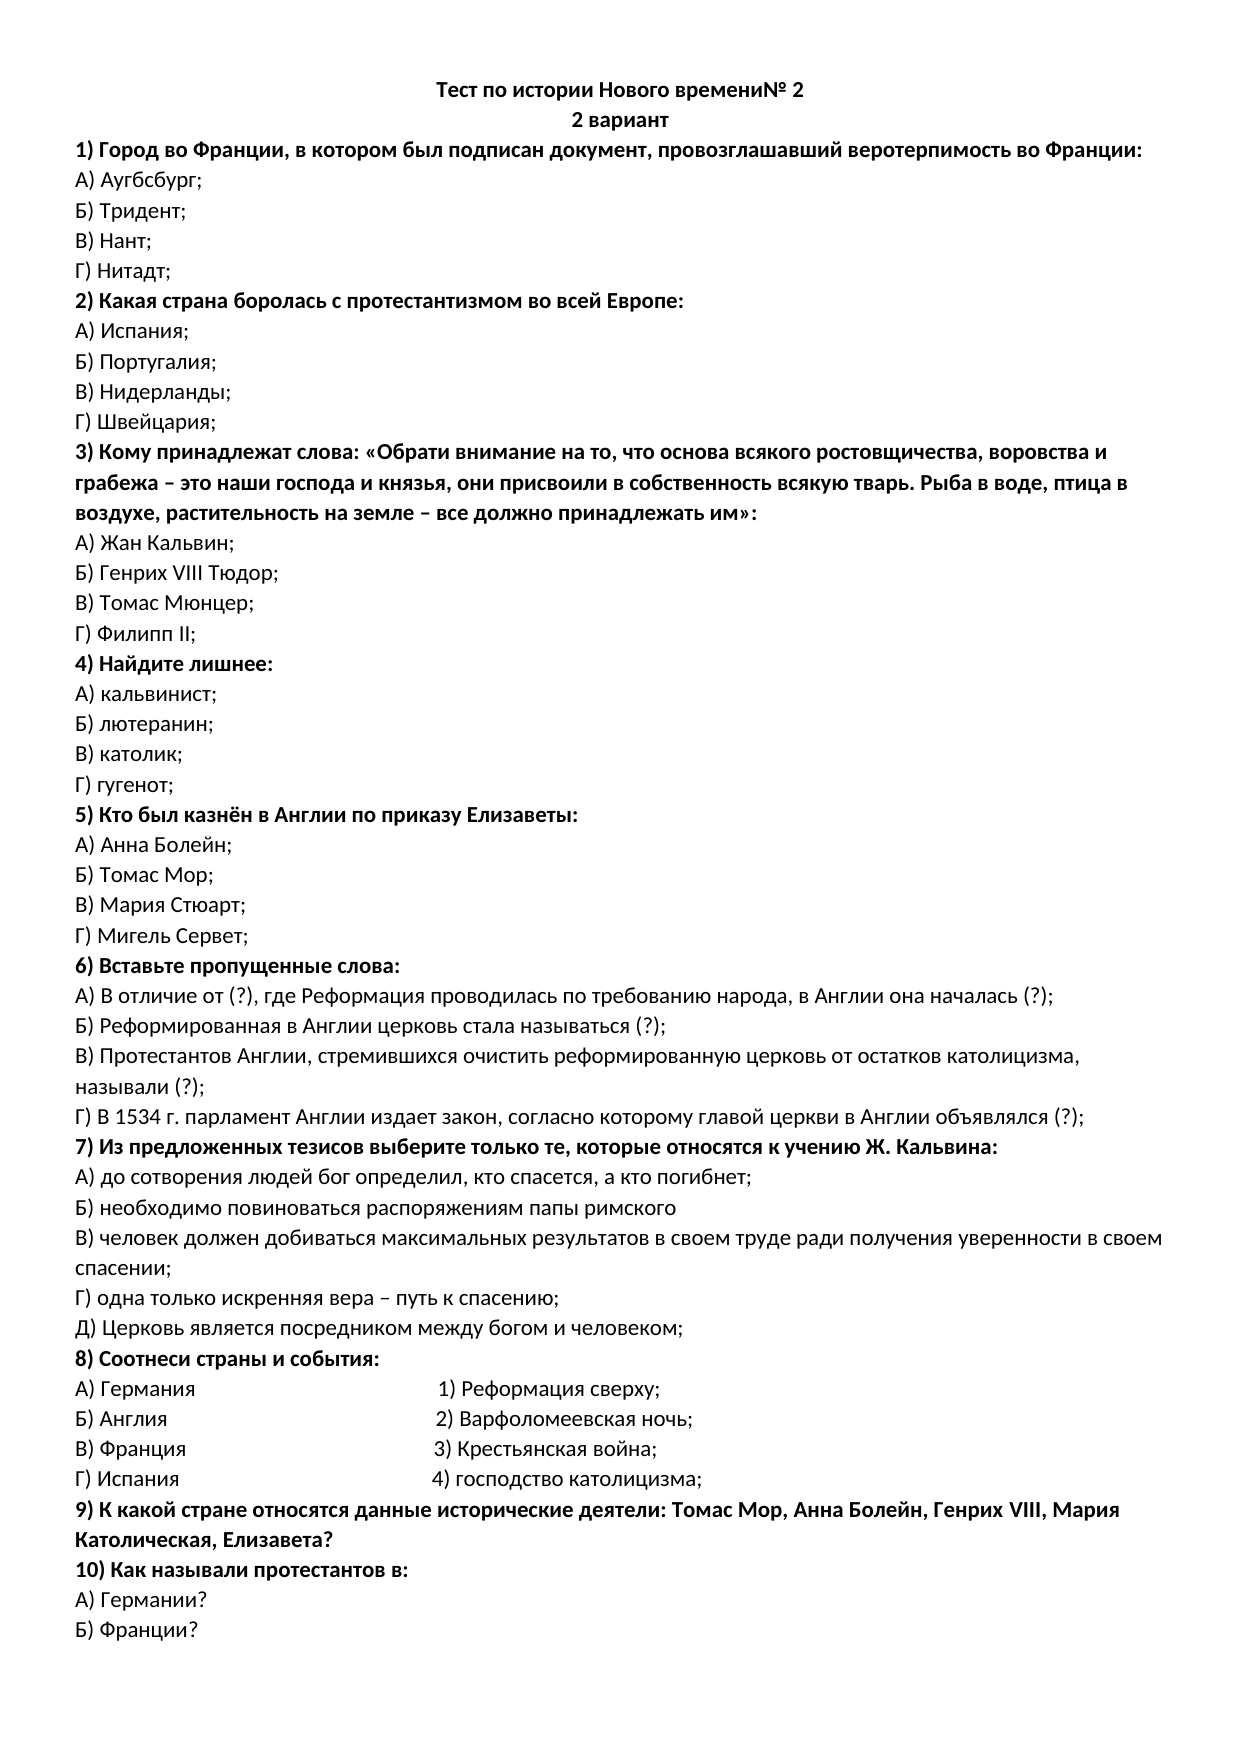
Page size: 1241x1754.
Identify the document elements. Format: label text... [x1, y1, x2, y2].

text Г) гугенот; [75, 770, 1165, 798]
text А) Аугбсбург; [75, 166, 1165, 194]
text 10) Как называли протестантов в: [75, 1555, 1165, 1583]
text В) Нант; [75, 226, 1165, 254]
text 9) К какой стране относятся данные исторические деятели: Томас Мор, Анна Болейн, Генрих VIII, Мария Католическая, Елизавета? [75, 1495, 1165, 1553]
text Б) Реформированная в Англии церковь стала называться (?); [75, 1011, 1165, 1039]
text В) Мария Стюарт; [75, 891, 1165, 919]
text 3) Кому принадлежат слова: «Обрати внимание на то, что основа всякого ростовщичества, воровства и грабежа – это наши господа и князья, они присвоили в собственность всякую тварь. Рыба в воде, птица в воздухе, растительность на земле – все должно принадлежать им»: [75, 437, 1165, 526]
text В) Нидерланды; [75, 377, 1165, 405]
text А) Германии? [75, 1585, 1165, 1613]
text А) В отличие от (?), где Реформация проводилась по требованию народа, в Англии она началась (?); [75, 981, 1165, 1009]
text Г) Испания 4) господство католицизма; [75, 1464, 1165, 1493]
text Г) В 1534 г. парламент Англии издает закон, согласно которому главой церкви в Англии объявлялся (?); [75, 1102, 1165, 1130]
text 8) Соотнеси страны и события: [75, 1344, 1165, 1372]
text В) Протестантов Англии, стремившихся очистить реформированную церковь от остатков католицизма, называли (?); [75, 1042, 1165, 1100]
text Д) Церковь является посредником между богом и человеком; [75, 1313, 1165, 1342]
text Г) Филипп II; [75, 619, 1165, 647]
text 7) Из предложенных тезисов выберите только те, которые относятся к учению Ж. Кальвина: [75, 1132, 1165, 1160]
text Б) Португалия; [75, 347, 1165, 375]
text А) Анна Болейн; [75, 830, 1165, 858]
text А) кальвинист; [75, 679, 1165, 707]
text А) Жан Кальвин; [75, 528, 1165, 556]
text Б) Англия 2) Варфоломеевская ночь; В) Франция 3) Крестьянская война; [75, 1404, 1165, 1462]
text Б) лютеранин; [75, 709, 1165, 737]
text 4) Найдите лишнее: [75, 649, 1165, 677]
text Б) Франции? [75, 1616, 1165, 1644]
text 2) Какая страна боролась с протестантизмом во всей Европе: [75, 286, 1165, 314]
text А) до сотворения людей бог определил, кто спасется, а кто погибнет; [75, 1162, 1165, 1191]
text В) католик; [75, 739, 1165, 768]
text 1) Город во Франции, в котором был подписан документ, провозглашавший веротерпимость во Франции: [75, 135, 1165, 163]
text Г) одна только искренняя вера – путь к спасению; [75, 1283, 1165, 1311]
text Б) Генрих VIII Тюдор; [75, 558, 1165, 586]
text А) Испания; [75, 317, 1165, 345]
text В) Томас Мюнцер; [75, 588, 1165, 617]
text 5) Кто был казнён в Англии по приказу Елизаветы: [75, 800, 1165, 828]
text А) Германия 1) Реформация сверху; [75, 1374, 1165, 1402]
text Б) Томас Мор; [75, 860, 1165, 888]
text В) человек должен добиваться максимальных результатов в своем труде ради получения уверенности в своем спасении; [75, 1223, 1165, 1281]
text Тест по истории Нового времени№ 2 [75, 75, 1165, 103]
text Г) Мигель Сервет; [75, 921, 1165, 949]
text Г) Швейцария; [75, 407, 1165, 435]
text 2 вариант [75, 105, 1165, 133]
text Б) Тридент; [75, 196, 1165, 224]
text Б) необходимо повиноваться распоряжениям папы римского [75, 1193, 1165, 1221]
text 6) Вставьте пропущенные слова: [75, 951, 1165, 979]
text Г) Нитадт; [75, 256, 1165, 284]
